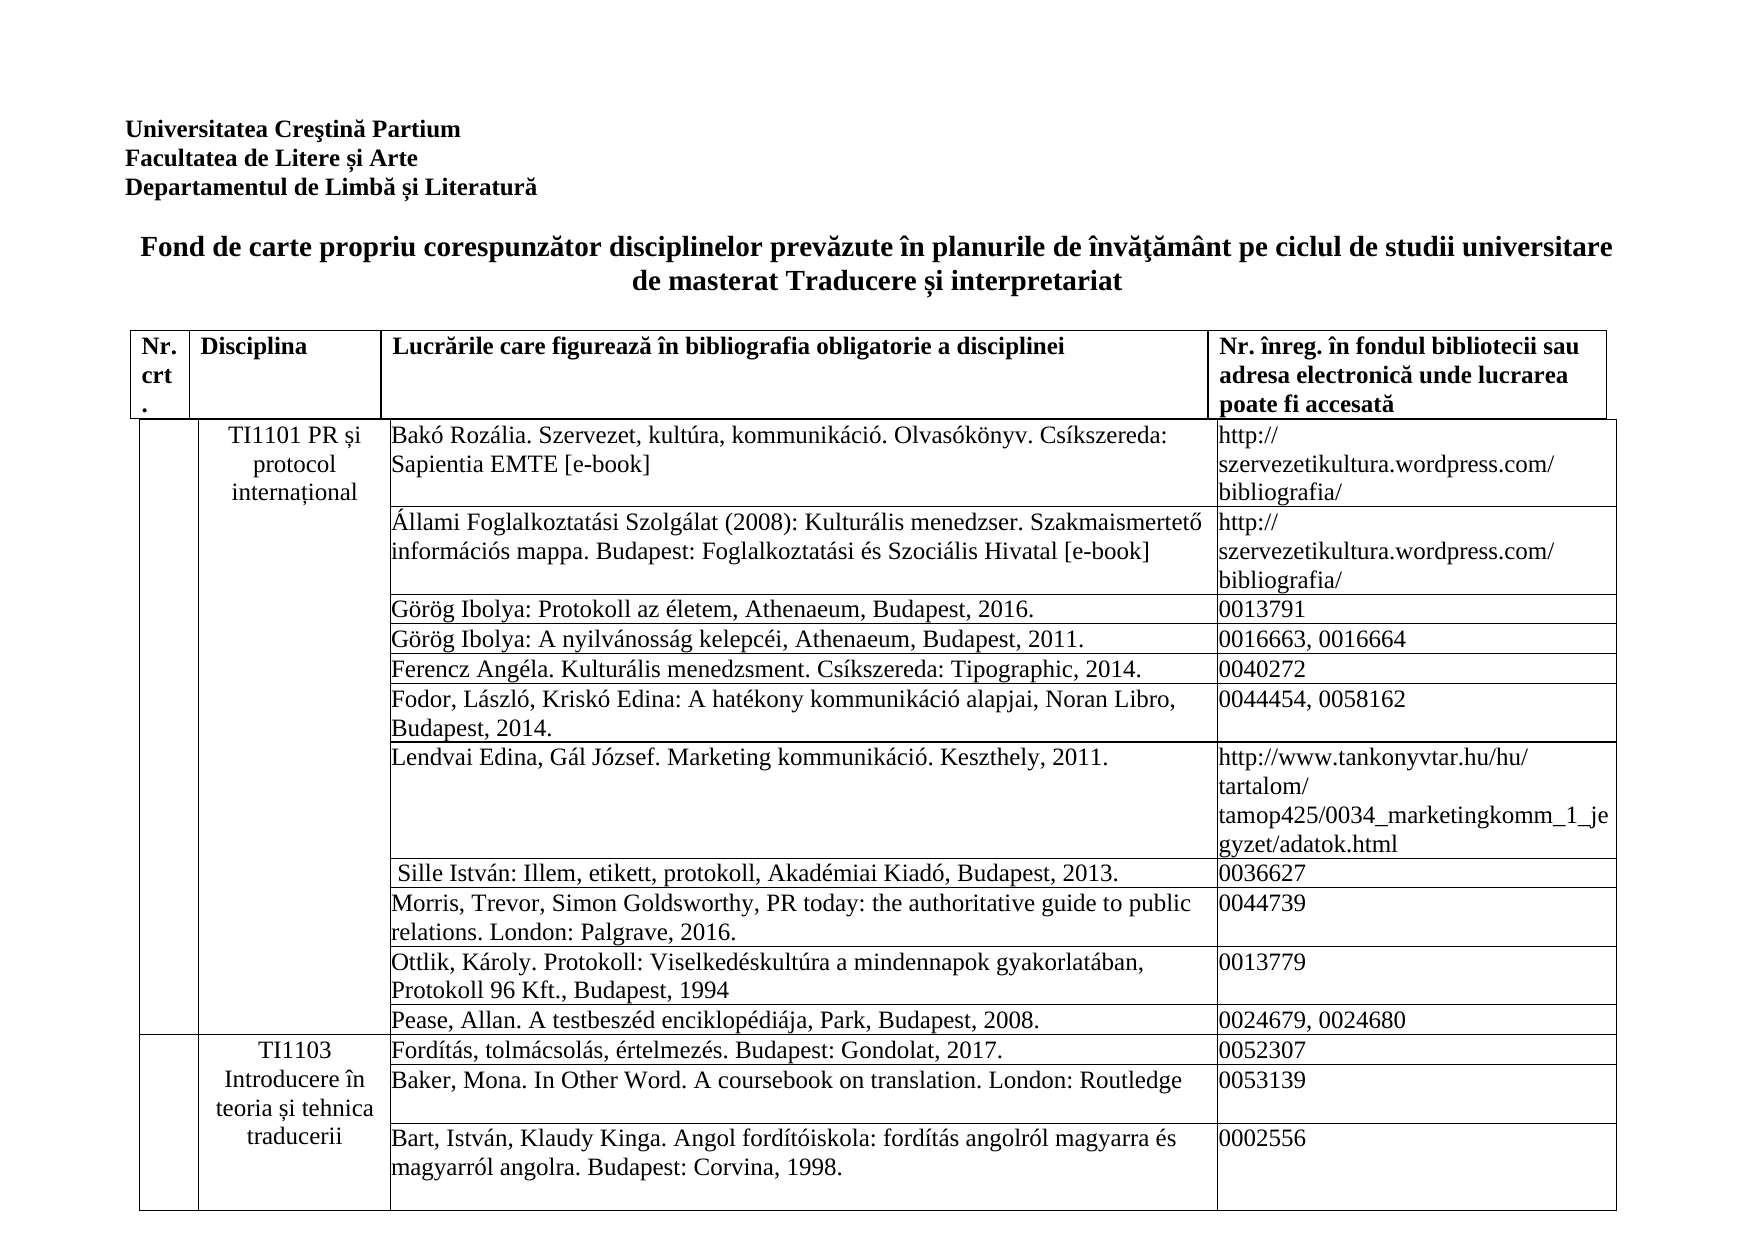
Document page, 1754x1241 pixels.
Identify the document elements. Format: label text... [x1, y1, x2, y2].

table_cell 0036627 [1218, 859, 1616, 887]
table_cell 0002556 [1218, 1124, 1616, 1210]
text Universitatea Creştină Partium [125, 114, 1629, 143]
table_cell 0044739 [1218, 888, 1616, 946]
table_cell Morris, Trevor, Simon Goldsworthy, PR today: the authoritative guide to public relations. London: Palgrave, 2016. [391, 888, 1217, 946]
table_cell TI1103 Introducere în teoria și tehnica traducerii [199, 1035, 390, 1210]
table_header Nr. înreg. în fondul bibliotecii sau adresa electronică unde lucrarea poate fi accesată [1209, 331, 1606, 418]
table_cell Baker, Mona. In Other Word. A coursebook on translation. London: Routledge [391, 1065, 1217, 1122]
table_cell Állami Foglalkoztatási Szolgálat (2008): Kulturális menedzser. Szakmaismertető információs mappa. Budapest: Foglalkoztatási és Szociális Hivatal [e-book] [391, 507, 1217, 593]
table_header Nr. crt . [131, 331, 189, 418]
table_cell 0013791 [1218, 595, 1616, 623]
table_cell Pease, Allan. A testbeszéd enciklopédiája, Park, Budapest, 2008. [391, 1005, 1217, 1034]
text Departamentul de Limbă și Literatură [125, 172, 1629, 201]
table_cell Fordítás, tolmácsolás, értelmezés. Budapest: Gondolat, 2017. [391, 1035, 1217, 1064]
table_cell 0024679, 0024680 [1218, 1005, 1616, 1034]
table_cell Lendvai Edina, Gál József. Marketing kommunikáció. Keszthely, 2011. [391, 743, 1217, 857]
table_cell 0016663, 0016664 [1218, 624, 1616, 653]
table_cell Ottlik, Károly. Protokoll: Viselkedéskultúra a mindennapok gyakorlatában, Protokoll 96 Kft., Budapest, 1994 [391, 947, 1217, 1004]
table_header Lucrările care figurează în bibliografia obligatorie a disciplinei [382, 331, 1207, 418]
table_header Disciplina [190, 331, 380, 418]
table_cell [140, 1035, 198, 1210]
table_cell 0040272 [1218, 654, 1616, 683]
table_cell 0053139 [1218, 1065, 1616, 1122]
table_cell Fodor, László, Kriskó Edina: A hatékony kommunikáció alapjai, Noran Libro, Budapest, 2014. [391, 684, 1217, 741]
table_cell Görög Ibolya: Protokoll az életem, Athenaeum, Budapest, 2016. [391, 595, 1217, 623]
table_cell 0013779 [1218, 947, 1616, 1004]
table_header [140, 420, 198, 1034]
table_cell Görög Ibolya: A nyilvánosság kelepcéi, Athenaeum, Budapest, 2011. [391, 624, 1217, 653]
text Facultatea de Litere și Arte [125, 143, 1629, 172]
table_cell http://www.tankonyvtar.hu/hu/tartalom/tamop425/0034_marketingkomm_1_jegyzet/adatok.html [1218, 743, 1616, 857]
table_cell Ferencz Angéla. Kulturális menedzsment. Csíkszereda: Tipographic, 2014. [391, 654, 1217, 683]
table_cell 0044454, 0058162 [1218, 684, 1616, 741]
table_header Bakó Rozália. Szervezet, kultúra, kommunikáció. Olvasókönyv. Csíkszereda: Sapientia EMTE [e-book] [391, 420, 1217, 506]
table_header http://szervezetikultura.wordpress.com/bibliografia/ [1218, 420, 1616, 506]
table_cell Sille István: Illem, etikett, protokoll, Akadémiai Kiadó, Budapest, 2013. [391, 859, 1217, 887]
table_cell Bart, István, Klaudy Kinga. Angol fordítóiskola: fordítás angolról magyarra és magyarról angolra. Budapest: Corvina, 1998. [391, 1124, 1217, 1210]
table_cell http://szervezetikultura.wordpress.com/bibliografia/ [1218, 507, 1616, 593]
table_cell 0052307 [1218, 1035, 1616, 1064]
table_header TI1101 PR și protocol internațional [199, 420, 390, 1034]
text Fond de carte propriu corespunzător disciplinelor prevăzute în planurile de învăţământ pe ciclul de studii universitare de masterat Traducere și interpretariat [125, 229, 1629, 297]
